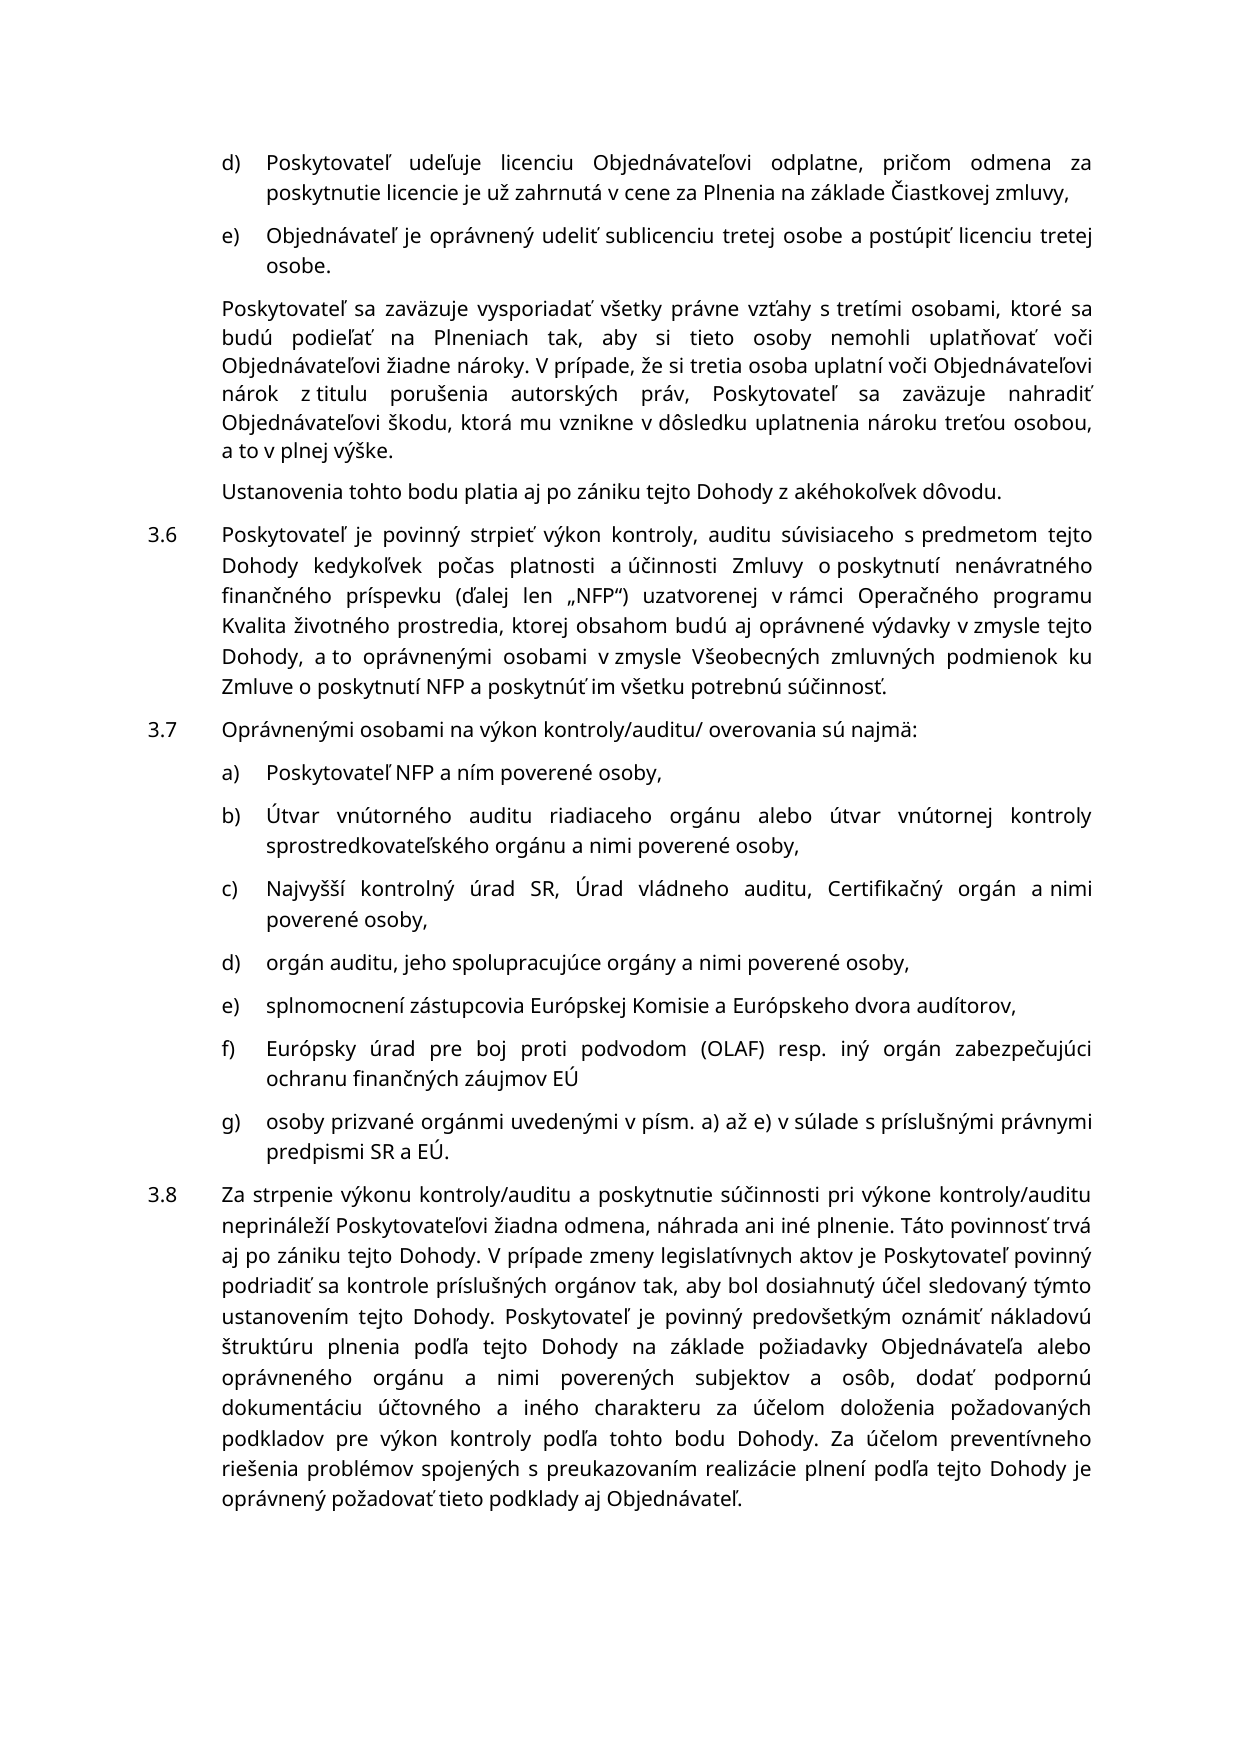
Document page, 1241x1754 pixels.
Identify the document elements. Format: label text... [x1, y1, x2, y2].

list orgán auditu, jeho spolupracujúce orgány a nimi poverené osoby, [221, 948, 1093, 976]
list Oprávnenými osobami na výkon kontroly/auditu/ overovania sú najmä: [148, 715, 1093, 744]
list Objednávateľ je oprávnený udeliť sublicenciu tretej osobe a postúpiť licenciu tretej osobe. [221, 221, 1093, 280]
text Poskytovateľ sa zaväzuje vysporiadať všetky právne vzťahy s tretími osobami, ktoré sa budú podieľať na Plneniach tak, aby si tieto osoby nemohli uplatňovať voči Objednávateľovi žiadne nároky. V prípade, že si tretia osoba uplatní voči Objednávateľovi nárok z titulu porušenia autorských práv, Poskytovateľ sa zaväzuje nahradiť Objednávateľovi škodu, ktorá mu vznikne v dôsledku uplatnenia nároku treťou osobou, a to v plnej výške. [221, 294, 1093, 465]
list Ustanovenia tohto bodu platia aj po zániku tejto Dohody z akéhokoľvek dôvodu. [221, 477, 1093, 506]
list Poskytovateľ udeľuje licenciu Objednávateľovi odplatne, pričom odmena za poskytnutie licencie je už zahrnutá v cene za Plnenia na základe Čiastkovej zmluvy, [221, 148, 1093, 206]
list Útvar vnútorného auditu riadiaceho orgánu alebo útvar vnútornej kontroly sprostredkovateľského orgánu a nimi poverené osoby, [221, 801, 1093, 860]
list splnomocnení zástupcovia Európskej Komisie a Európskeho dvora audítorov, [221, 991, 1093, 1019]
list Európsky úrad pre boj proti podvodom (OLAF) resp. iný orgán zabezpečujúci ochranu finančných záujmov EÚ [221, 1034, 1093, 1092]
list osoby prizvané orgánmi uvedenými v písm. a) až e) v súlade s príslušnými právnymi predpismi SR a EÚ. [221, 1107, 1093, 1166]
list Najvyšší kontrolný úrad SR, Úrad vládneho auditu, Certifikačný orgán a nimi poverené osoby, [221, 874, 1093, 933]
list Poskytovateľ je povinný strpieť výkon kontroly, auditu súvisiaceho s predmetom tejto Dohody kedykoľvek počas platnosti a účinnosti Zmluvy o poskytnutí nenávratného finančného príspevku (ďalej len „NFP“) uzatvorenej v rámci Operačného programu Kvalita životného prostredia, ktorej obsahom budú aj oprávnené výdavky v zmysle tejto Dohody, a to oprávnenými osobami v zmysle Všeobecných zmluvných podmienok ku Zmluve o poskytnutí NFP a poskytnúť im všetku potrebnú súčinnosť. [148, 520, 1093, 701]
list Poskytovateľ NFP a ním poverené osoby, [221, 758, 1093, 787]
list Za strpenie výkonu kontroly/auditu a poskytnutie súčinnosti pri výkone kontroly/auditu neprináleží Poskytovateľovi žiadna odmena, náhrada ani iné plnenie. Táto povinnosť trvá aj po zániku tejto Dohody. V prípade zmeny legislatívnych aktov je Poskytovateľ povinný podriadiť sa kontrole príslušných orgánov tak, aby bol dosiahnutý účel sledovaný týmto ustanovením tejto Dohody. Poskytovateľ je povinný predovšetkým oznámiť nákladovú štruktúru plnenia podľa tejto Dohody na základe požiadavky Objednávateľa alebo oprávneného orgánu a nimi poverených subjektov a osôb, dodať podpornú dokumentáciu účtovného a iného charakteru za účelom doloženia požadovaných podkladov pre výkon kontroly podľa tohto bodu Dohody. Za účelom preventívneho riešenia problémov spojených s preukazovaním realizácie plnení podľa tejto Dohody je oprávnený požadovať tieto podklady aj Objednávateľ. [148, 1180, 1093, 1513]
